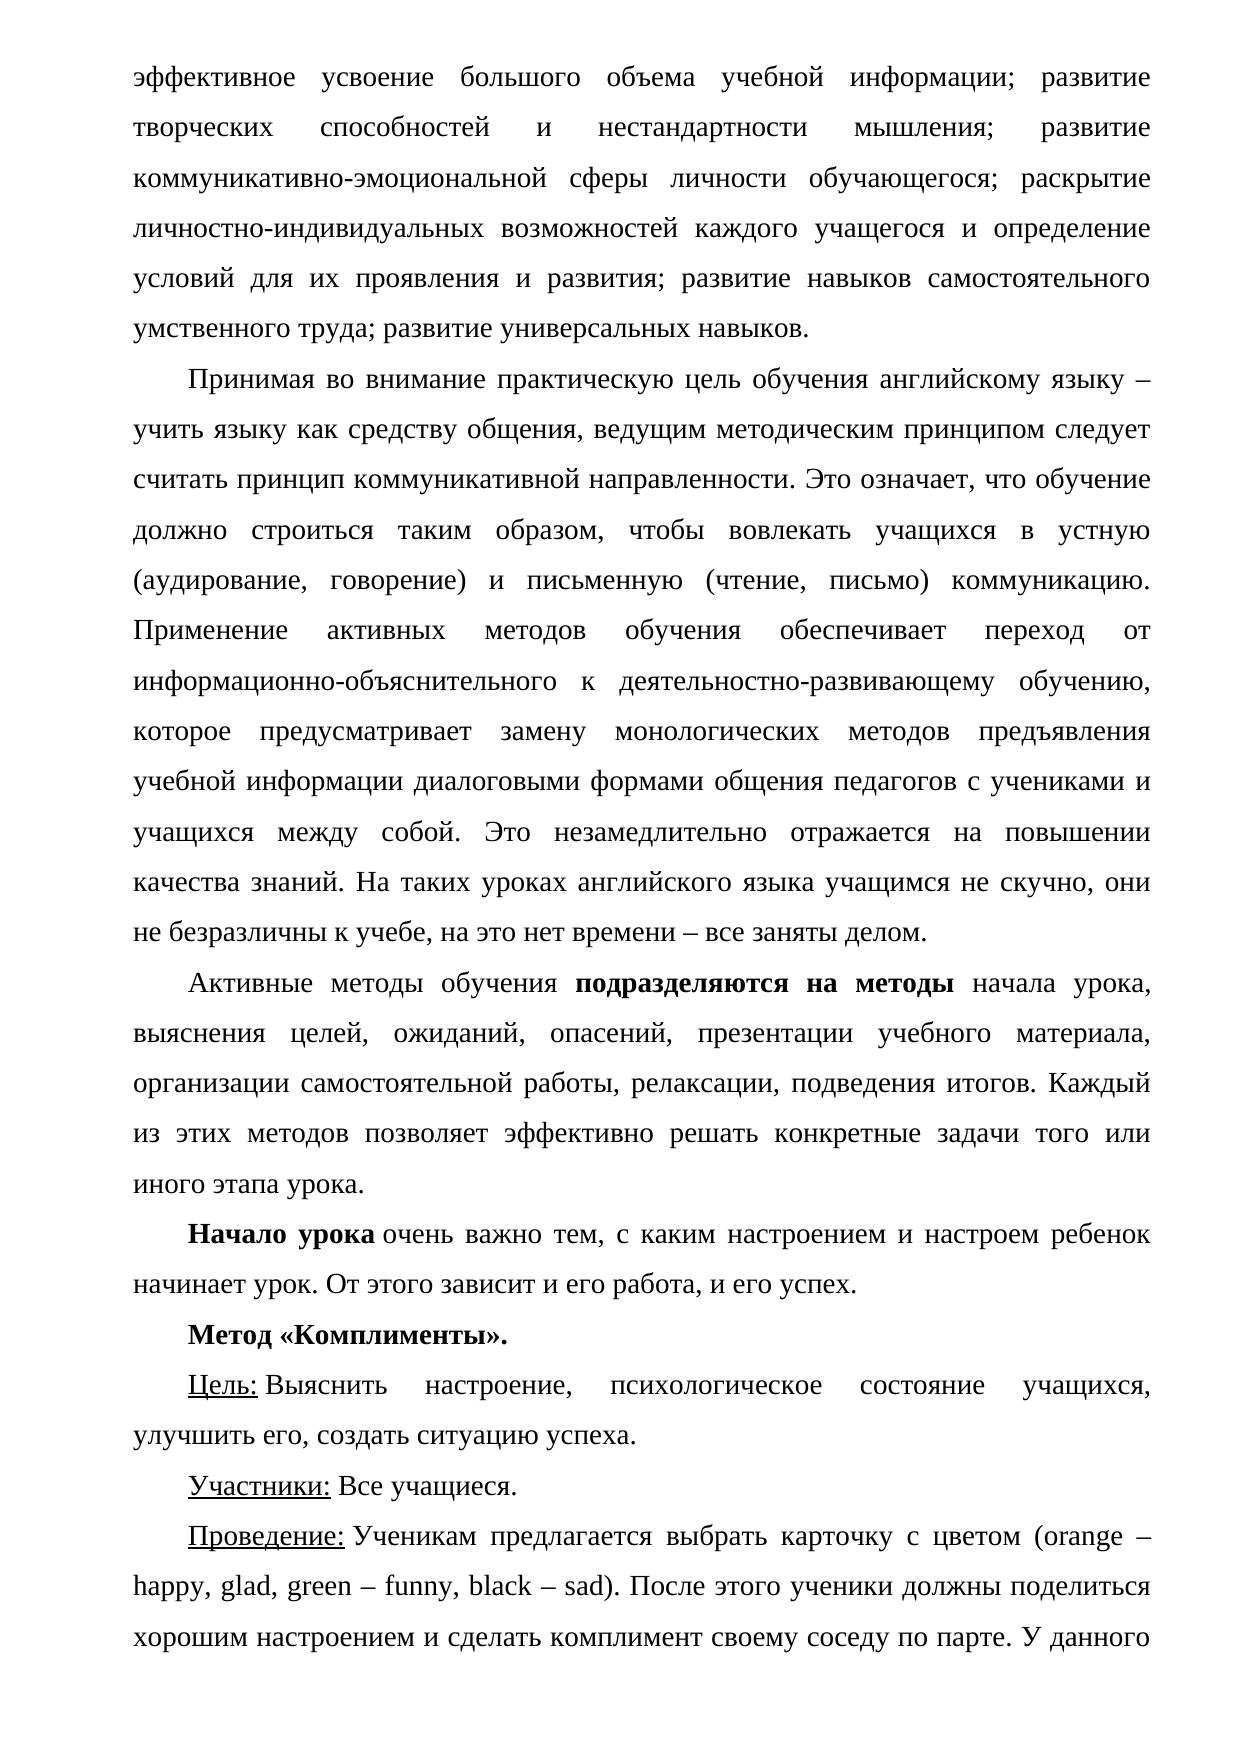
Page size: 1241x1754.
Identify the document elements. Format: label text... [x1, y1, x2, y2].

text Участники: Все учащиеся. [133, 1468, 1152, 1501]
text Метод «Комплименты». [133, 1317, 1152, 1350]
text Цель: Выяснить настроение, психологическое состояние учащихся, улучшить его, создать ситуацию успеха. [133, 1367, 1152, 1451]
text Принимая во внимание практическую цель обучения английскому языку – учить языку как средству общения, ведущим методическим принципом следует считать принцип коммуникативной направленности. Это означает, что обучение должно строиться таким образом, чтобы вовлекать учащихся в устную (аудирование, говорение) и письменную (чтение, письмо) коммуникацию. Применение активных методов обучения обеспечивает переход от информационно-объяснительного к деятельностно-развивающему обучению, которое предусматривает замену монологических методов предъявления учебной информации диалоговыми формами общения педагогов с учениками и учащихся между собой. Это незамедлительно отражается на повышении качества знаний. На таких уроках английского языка учащимся не скучно, они не безразличны к учебе, на это нет времени – все заняты делом. [133, 361, 1152, 948]
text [133, 1518, 1152, 1652]
text Активные методы обучения подразделяются на методы начала урока, выяснения целей, ожиданий, опасений, презентации учебного материала, организации самостоятельной работы, релаксации, подведения итогов. Каждый из этих методов позволяет эффективно решать конкретные задачи того или иного этапа урока. [133, 965, 1152, 1199]
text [133, 59, 1152, 344]
text Начало урока очень важно тем, с каким настроением и настроем ребенок начинает урок. От этого зависит и его работа, и его успех. [133, 1216, 1152, 1300]
